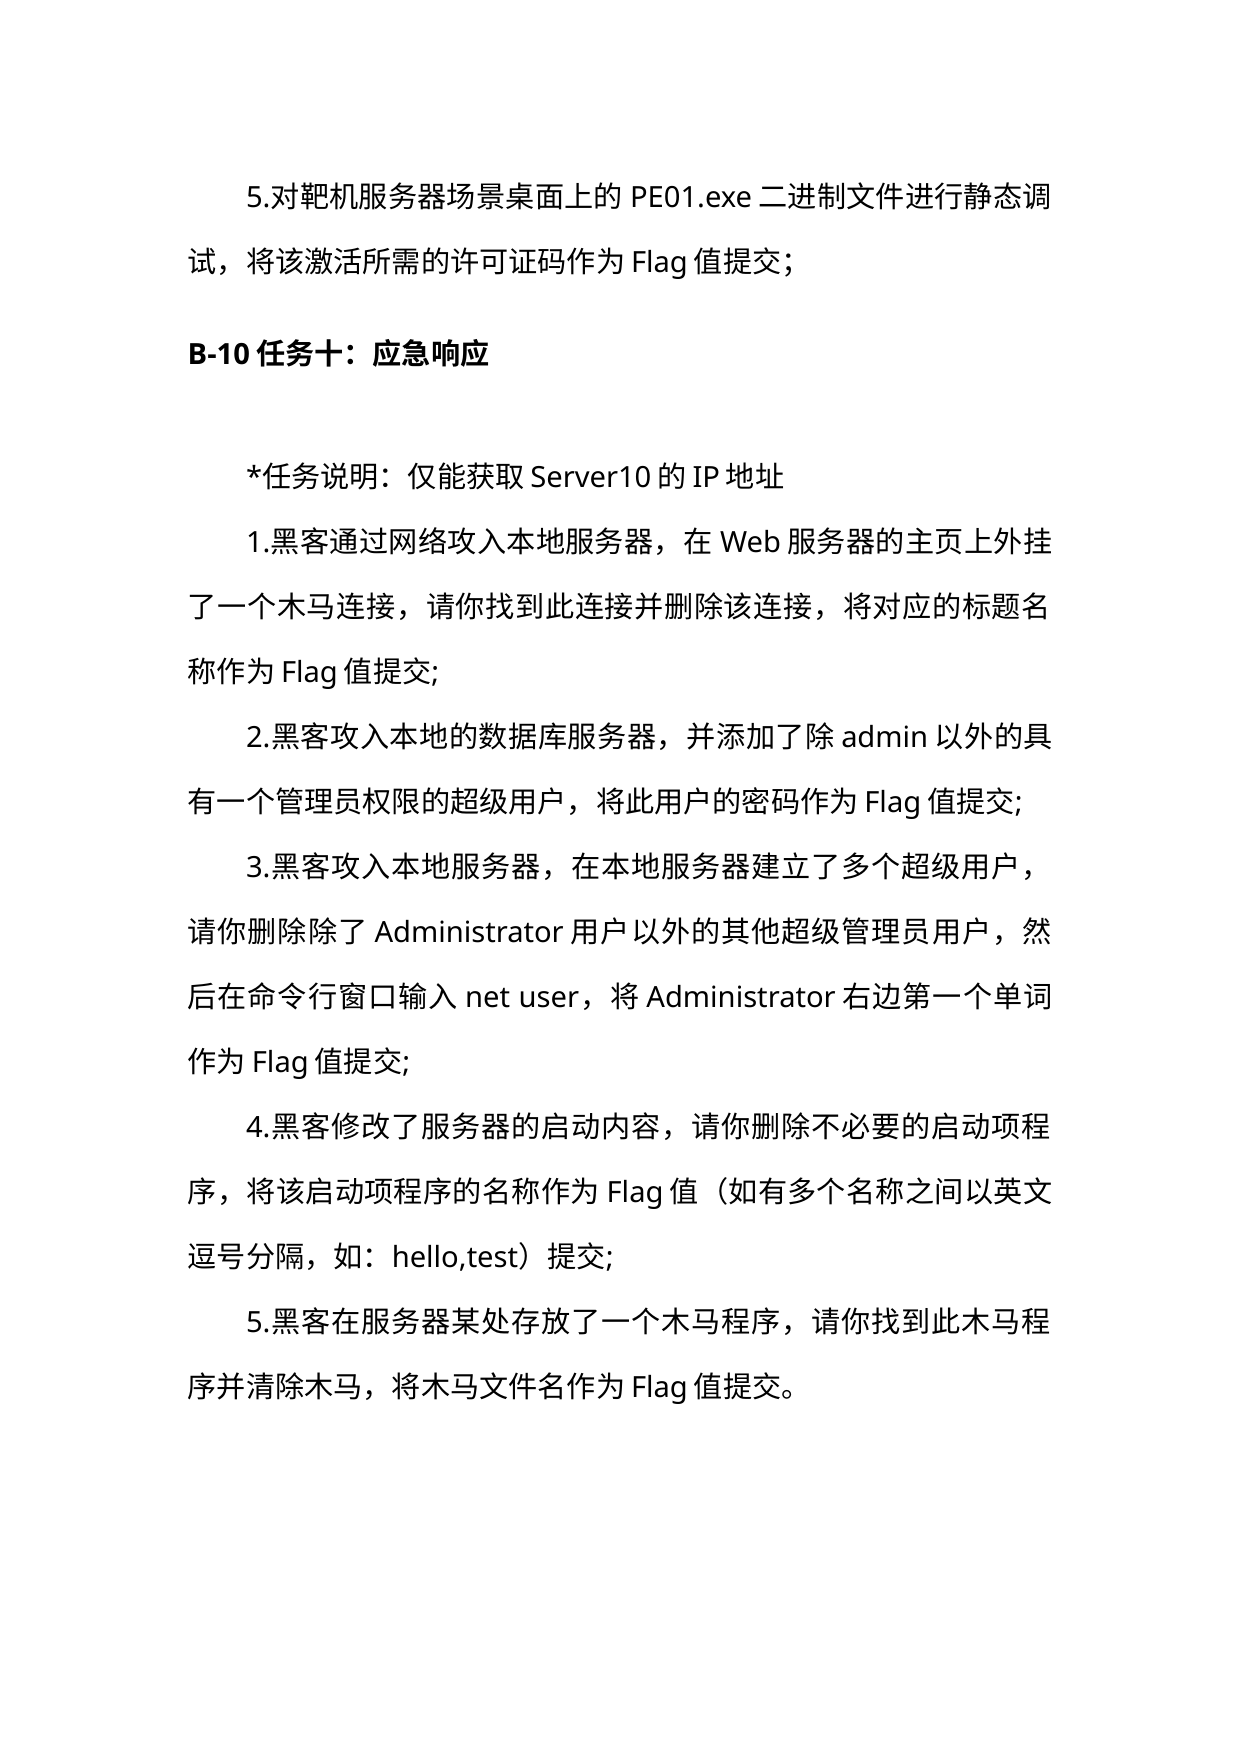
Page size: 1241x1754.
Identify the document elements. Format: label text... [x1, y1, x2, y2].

text 3.黑客攻入本地服务器，在本地服务器建立了多个超级用户，请你删除除了Administrator用户以外的其他超级管理员用户，然后在命令行窗口输入net user，将Administrator右边第一个单词作为Flag值提交; [187, 832, 1053, 1092]
subtitle B-10任务十：应急响应 [187, 319, 1053, 384]
text 5.对靶机服务器场景桌面上的PE01.exe二进制文件进行静态调试，将该激活所需的许可证码作为Flag值提交； [187, 162, 1053, 292]
text *任务说明：仅能获取Server10的IP地址 [187, 442, 1053, 507]
text 2.黑客攻入本地的数据库服务器，并添加了除admin以外的具有一个管理员权限的超级用户，将此用户的密码作为Flag值提交; [187, 702, 1053, 832]
text 5.黑客在服务器某处存放了一个木马程序，请你找到此木马程序并清除木马，将木马文件名作为Flag值提交。 [187, 1287, 1053, 1417]
text 4.黑客修改了服务器的启动内容，请你删除不必要的启动项程序，将该启动项程序的名称作为Flag值（如有多个名称之间以英文逗号分隔，如：hello,test）提交; [187, 1092, 1053, 1287]
text 1.黑客通过网络攻入本地服务器，在Web服务器的主页上外挂了一个木马连接，请你找到此连接并删除该连接，将对应的标题名称作为Flag值提交; [187, 507, 1053, 702]
